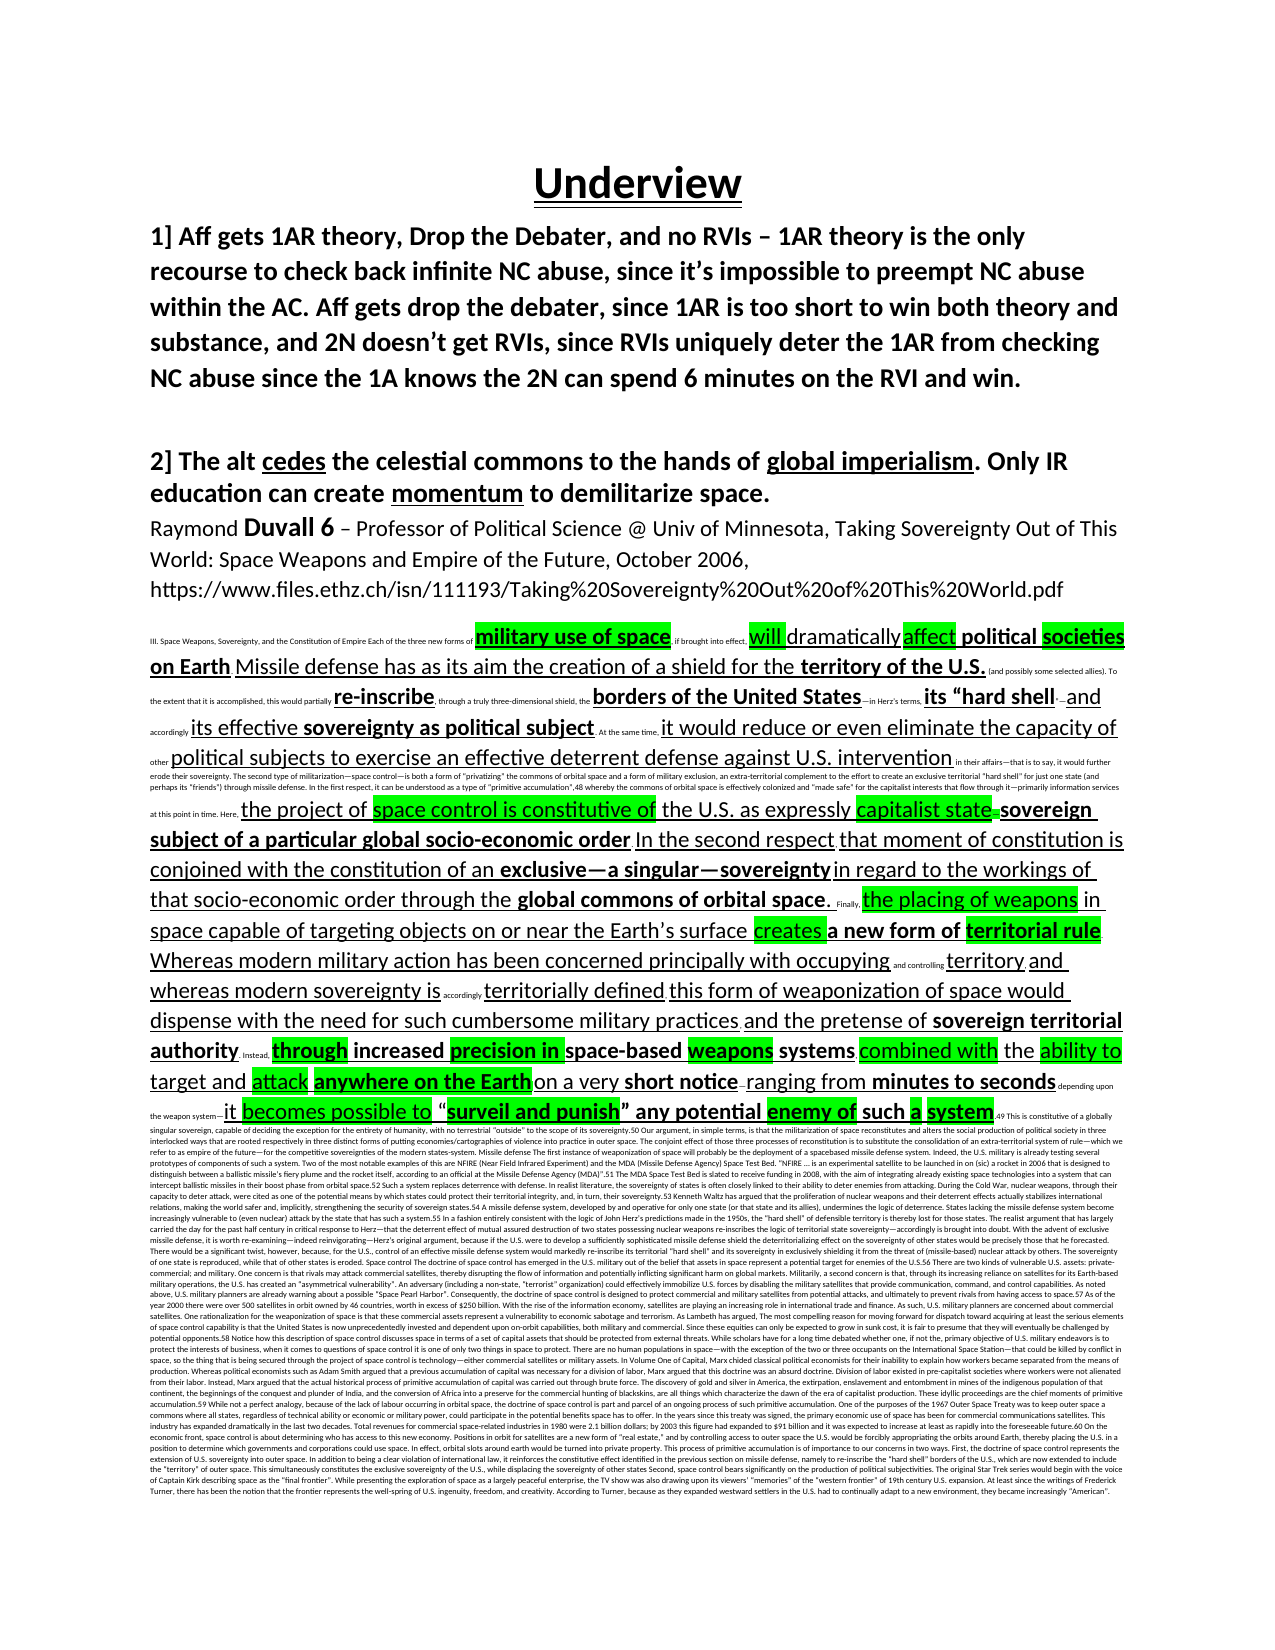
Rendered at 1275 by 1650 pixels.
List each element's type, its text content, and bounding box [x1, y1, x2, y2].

subtitle 1] Aff gets 1AR theory, Drop the Debater, and no RVIs – 1AR theory is the only recourse to check back infinite NC abuse, since it’s impossible to preempt NC abuse within the AC. Aff gets drop the debater, since 1AR is too short to win both theory and substance, and 2N doesn’t get RVIs, since RVIs uniquely deter the 1AR from checking NC abuse since the 1A knows the 2N can spend 6 minutes on the RVI and win. [150, 219, 1125, 394]
subtitle 2] The alt cedes the celestial commons to the hands of global imperialism. Only IR education can create momentum to demilitarize space. [150, 444, 1125, 510]
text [150, 622, 1125, 1497]
subtitle Underview [150, 154, 1125, 210]
text Raymond Duvall 6 – Professor of Political Science @ Univ of Minnesota, Taking Sovereignty Out of This World: Space Weapons and Empire of the Future, October 2006, https://www.files.ethz.ch/isn/111193/Taking%20Sovereignty%20Out%20of%20This%20World.pdf [150, 510, 1125, 603]
